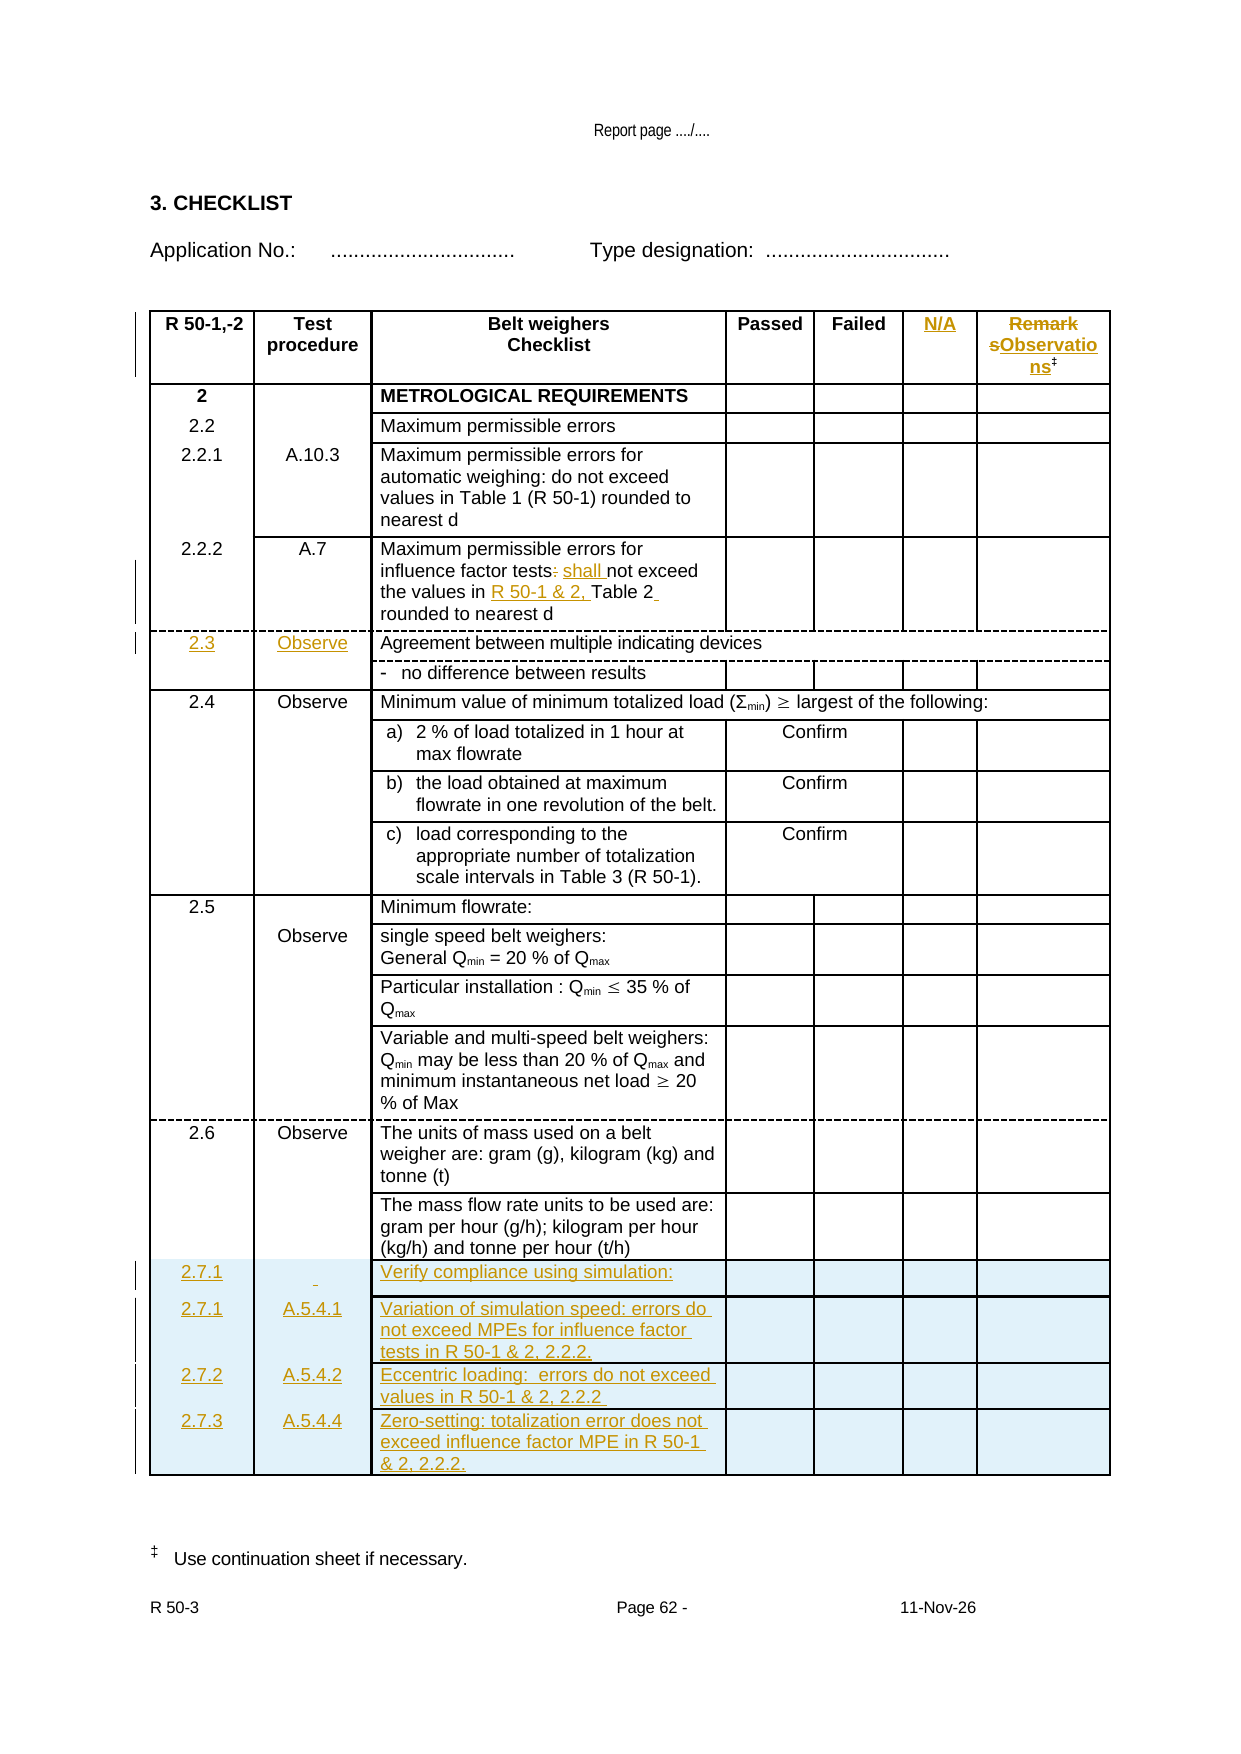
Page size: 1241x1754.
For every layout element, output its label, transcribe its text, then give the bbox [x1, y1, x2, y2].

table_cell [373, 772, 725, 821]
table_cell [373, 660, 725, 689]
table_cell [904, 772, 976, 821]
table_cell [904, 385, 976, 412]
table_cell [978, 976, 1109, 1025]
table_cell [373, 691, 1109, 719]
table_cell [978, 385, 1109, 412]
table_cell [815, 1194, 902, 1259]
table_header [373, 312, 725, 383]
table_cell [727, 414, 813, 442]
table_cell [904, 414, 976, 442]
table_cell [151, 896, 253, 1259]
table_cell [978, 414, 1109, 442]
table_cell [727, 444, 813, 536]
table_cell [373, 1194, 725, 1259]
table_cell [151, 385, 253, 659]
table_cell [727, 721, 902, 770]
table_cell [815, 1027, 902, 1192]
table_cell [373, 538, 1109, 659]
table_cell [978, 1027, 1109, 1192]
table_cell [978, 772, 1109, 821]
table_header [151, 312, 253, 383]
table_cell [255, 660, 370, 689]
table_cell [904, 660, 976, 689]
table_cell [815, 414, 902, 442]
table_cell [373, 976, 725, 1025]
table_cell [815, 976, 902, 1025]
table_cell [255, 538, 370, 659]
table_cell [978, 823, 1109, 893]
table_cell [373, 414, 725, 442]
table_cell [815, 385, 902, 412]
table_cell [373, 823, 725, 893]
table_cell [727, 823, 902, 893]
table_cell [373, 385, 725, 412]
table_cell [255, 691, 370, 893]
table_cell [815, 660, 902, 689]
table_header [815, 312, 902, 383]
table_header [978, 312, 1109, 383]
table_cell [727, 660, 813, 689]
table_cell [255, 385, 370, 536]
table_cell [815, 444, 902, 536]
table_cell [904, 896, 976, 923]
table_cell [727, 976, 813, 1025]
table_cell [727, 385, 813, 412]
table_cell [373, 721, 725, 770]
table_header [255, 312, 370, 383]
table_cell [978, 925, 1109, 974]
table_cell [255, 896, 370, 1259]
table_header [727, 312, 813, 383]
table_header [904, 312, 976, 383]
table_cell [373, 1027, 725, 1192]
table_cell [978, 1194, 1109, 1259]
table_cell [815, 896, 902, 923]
text 3. CHECKLIST [150, 190, 1090, 214]
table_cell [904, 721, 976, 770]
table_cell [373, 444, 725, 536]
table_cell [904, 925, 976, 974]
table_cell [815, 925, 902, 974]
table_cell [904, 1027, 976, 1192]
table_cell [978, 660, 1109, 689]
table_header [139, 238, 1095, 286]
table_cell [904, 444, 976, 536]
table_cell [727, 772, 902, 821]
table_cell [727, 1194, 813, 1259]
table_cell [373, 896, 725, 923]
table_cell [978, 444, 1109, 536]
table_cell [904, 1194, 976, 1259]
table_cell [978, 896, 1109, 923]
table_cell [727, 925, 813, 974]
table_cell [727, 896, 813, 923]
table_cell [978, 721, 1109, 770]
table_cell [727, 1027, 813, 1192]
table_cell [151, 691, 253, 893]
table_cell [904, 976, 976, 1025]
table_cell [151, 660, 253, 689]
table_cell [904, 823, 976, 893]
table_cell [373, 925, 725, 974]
